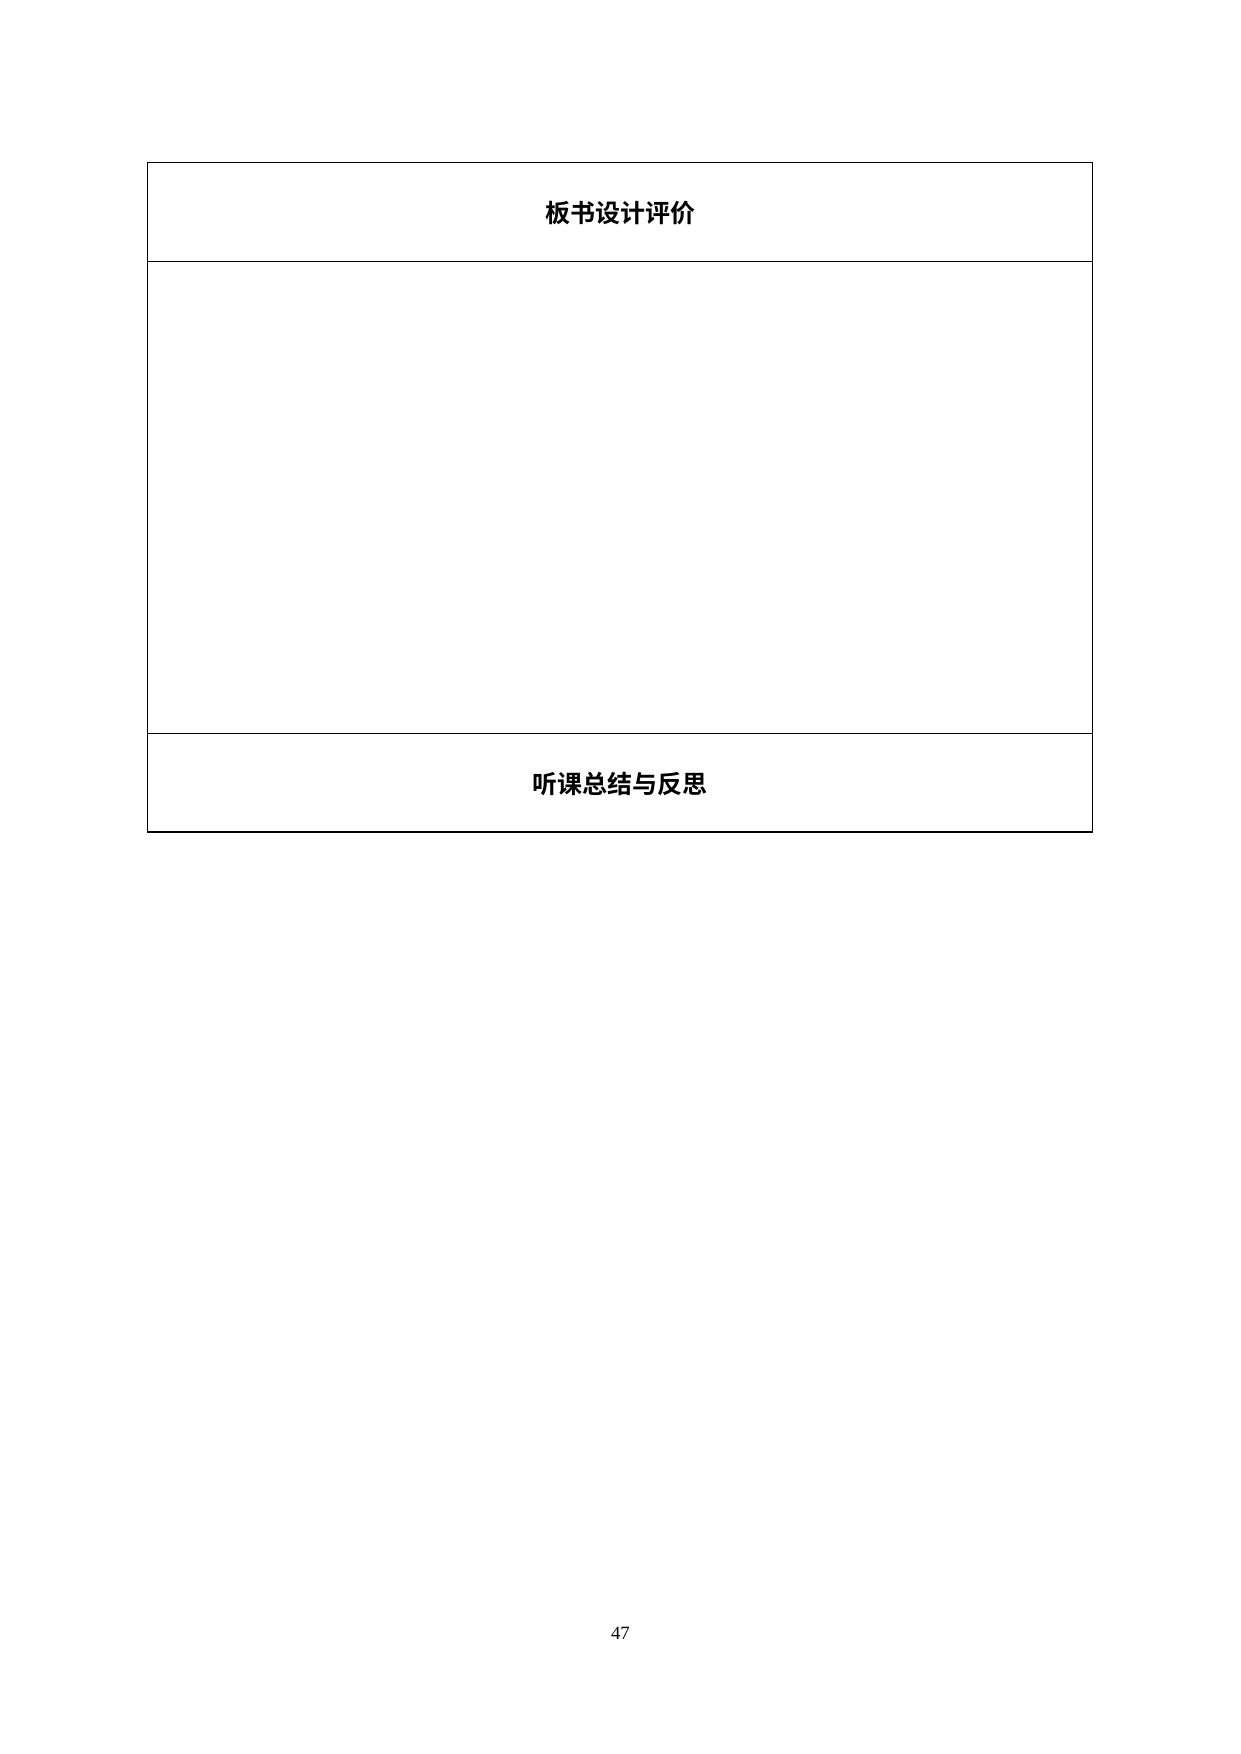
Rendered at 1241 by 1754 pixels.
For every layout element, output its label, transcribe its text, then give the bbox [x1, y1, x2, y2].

table_cell 板书设计评价 [148, 163, 1092, 261]
table_cell 听课总结与反思 [148, 734, 1092, 831]
table_cell [148, 262, 1092, 733]
